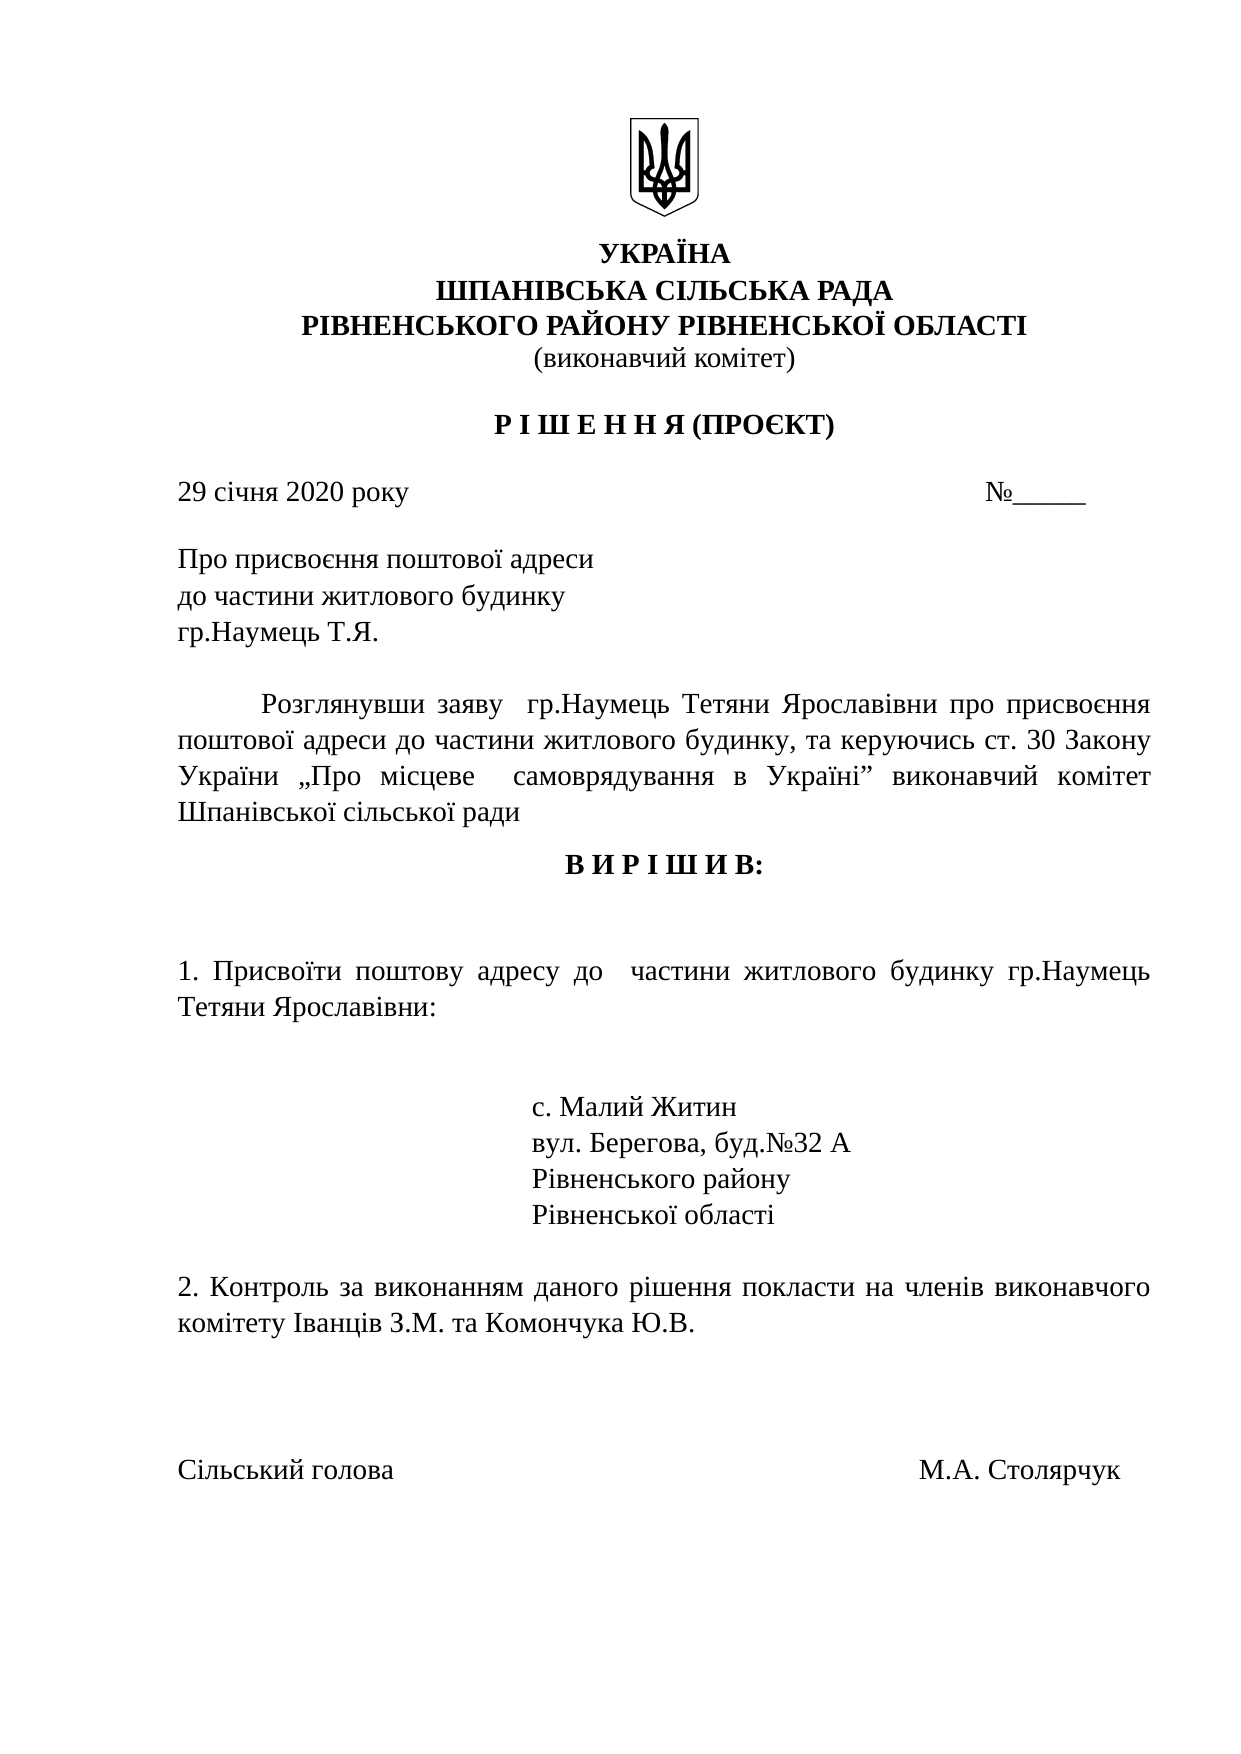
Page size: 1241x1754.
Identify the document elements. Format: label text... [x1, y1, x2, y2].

text с. Малий Житин [177, 1089, 1152, 1122]
text Сільський голова М.А. Столярчук [177, 1452, 1152, 1486]
text Про присвоєння поштової адреси [177, 541, 1152, 575]
text Рівненської області [177, 1197, 1152, 1231]
text Рівненського району [177, 1161, 1152, 1194]
text 1. Присвоїти поштову адресу до частини житлового будинку гр.Наумець Тетяни Ярославівни: [177, 953, 1152, 1023]
text вул. Берегова, буд.№32 А [177, 1125, 1152, 1158]
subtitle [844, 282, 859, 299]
text (виконавчий комітет) [177, 340, 1152, 374]
text 29 січня 2020 року №_____ [177, 474, 1152, 508]
text гр.Наумець Т.Я. [177, 614, 1152, 647]
text В И Р І Ш И В: [177, 847, 1152, 881]
text 2. Контроль за виконанням даного рішення покласти на членів виконавчого комітету Іванців З.М. та Комончука Ю.В. [177, 1269, 1152, 1339]
text до частини житлового будинку [177, 578, 1152, 611]
text Р І Ш Е Н Н Я (ПРОЄКТ) [177, 407, 1152, 441]
text Україна [177, 236, 1152, 269]
subtitle ШПАНІВСЬКА сільська рада [177, 282, 853, 305]
text Розглянувши заяву гр.Наумець Тетяни Ярославівни про присвоєння поштової адреси до частини житлового будинку, та керуючись ст. 30 Закону України „Про місцеве самоврядування в Україні” виконавчий комітет Шпанівської сільської ради [177, 686, 1152, 828]
subtitle ШПАНІВСЬКА сільська рада [871, 282, 1152, 305]
text РІВНЕНСЬКОГО РАЙОНУ РІВНЕНСЬКОЇ ОБЛАСТІ [177, 317, 1152, 340]
